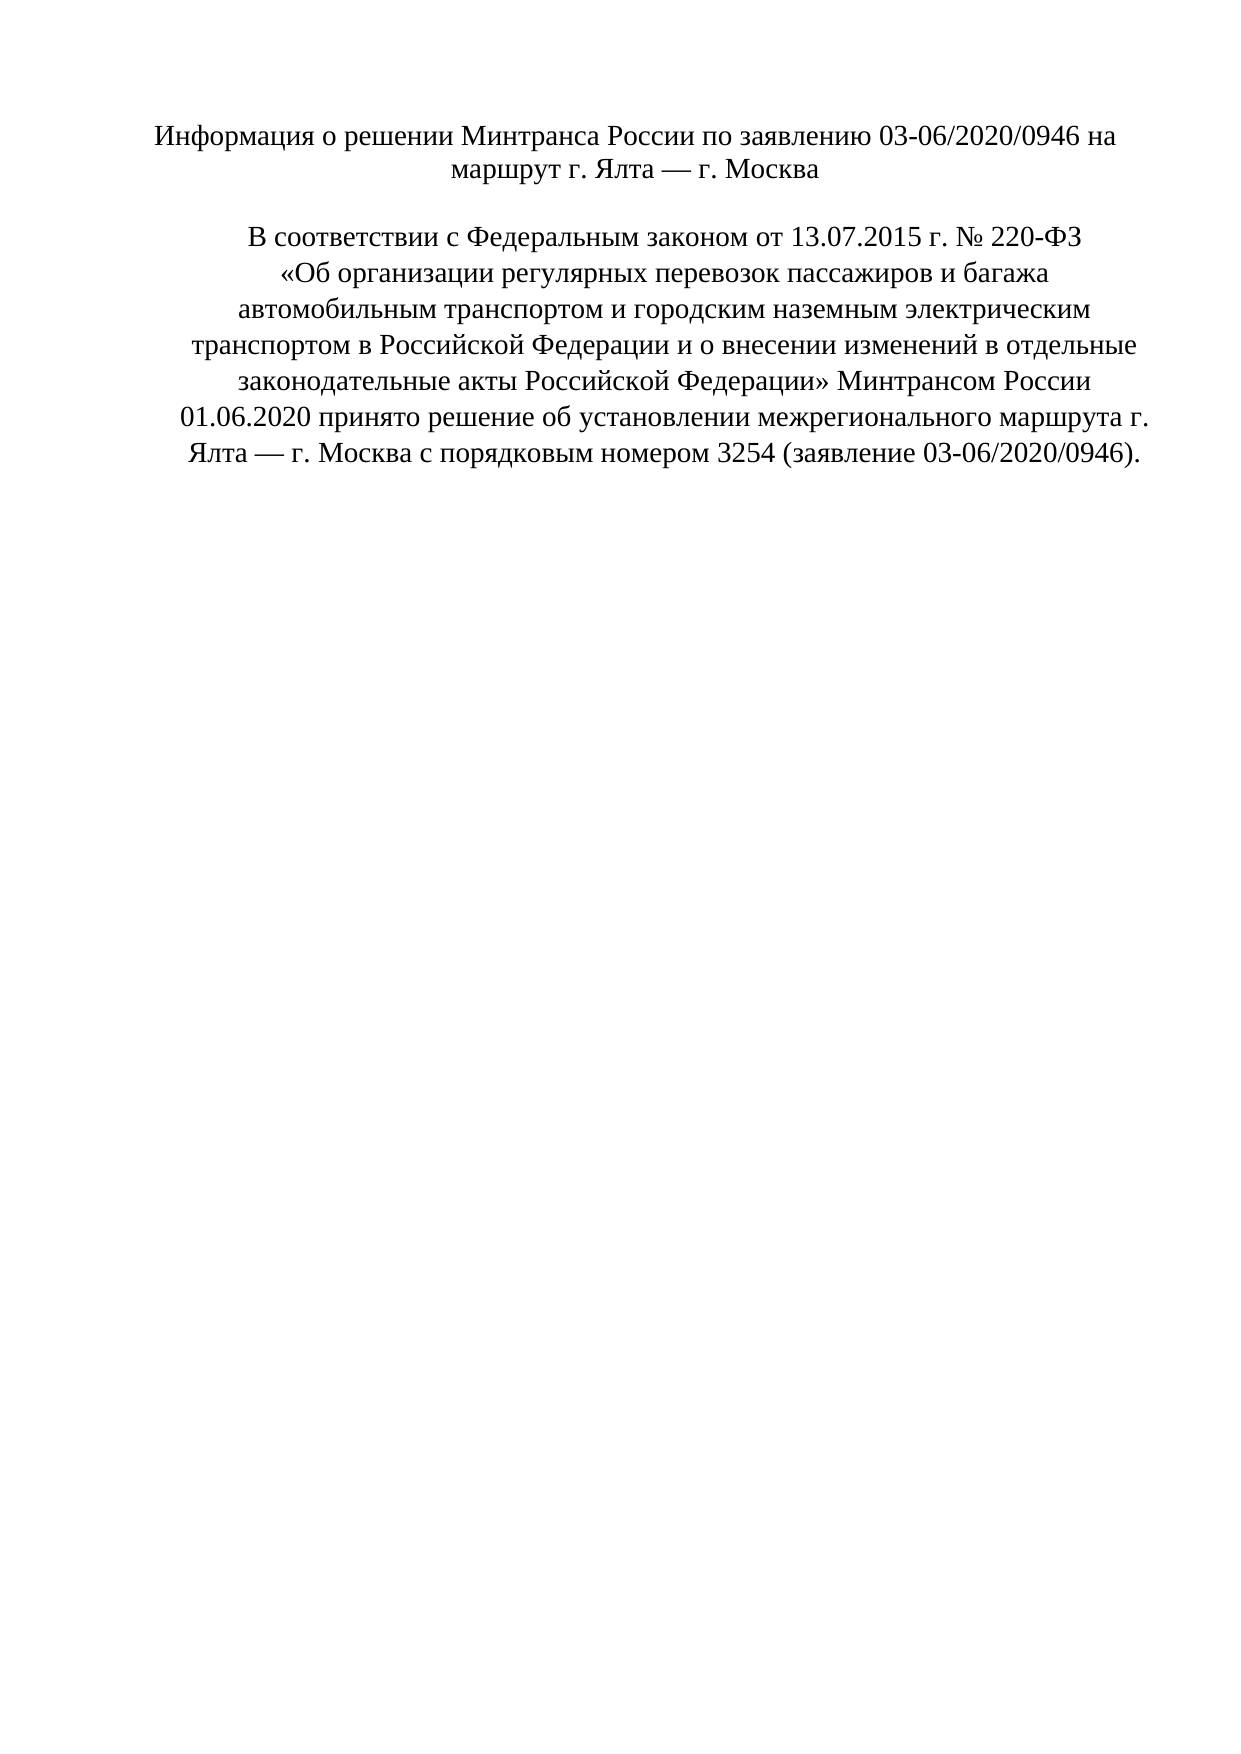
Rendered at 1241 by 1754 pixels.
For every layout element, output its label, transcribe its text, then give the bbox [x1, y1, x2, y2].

text Информация о решении Минтранса России по заявлению 03-06/2020/0946 на маршрут г. Ялта — г. Москва [118, 118, 1152, 185]
text В соответствии с Федеральным законом от 13.07.2015 г. № 220-ФЗ «Об организации регулярных перевозок пассажиров и багажа автомобильным транспортом и городским наземным электрическим транспортом в Российской Федерации и о внесении изменений в отдельные законодательные акты Российской Федерации» Минтрансом России 01.06.2020 принято решение об установлении межрегионального маршрута г. Ялта — г. Москва с порядковым номером 3254 (заявление 03-06/2020/0946). [177, 219, 1152, 469]
